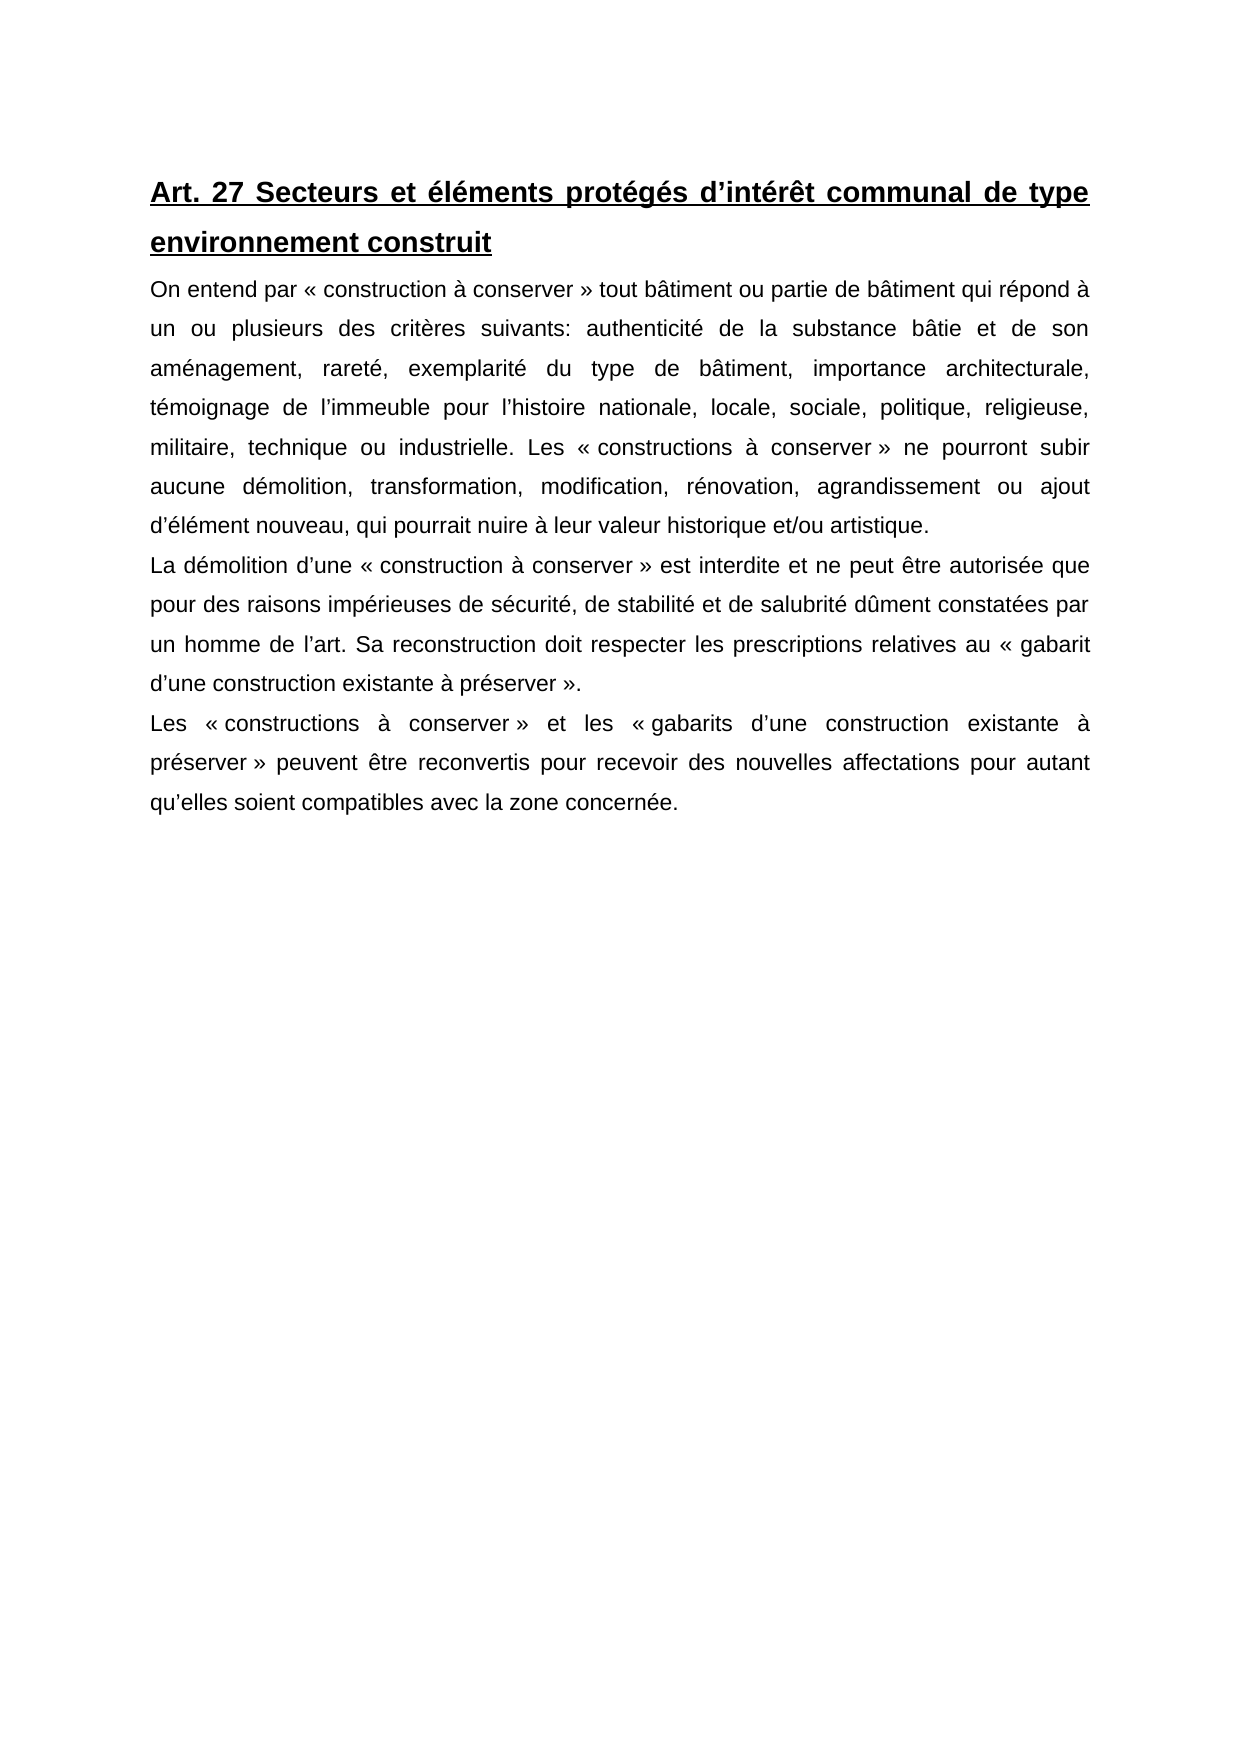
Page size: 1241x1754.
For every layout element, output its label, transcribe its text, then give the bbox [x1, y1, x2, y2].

text Les « constructions à conserver » et les « gabarits d’une construction existante à préserver » peuvent être reconvertis pour recevoir des nouvelles affectations pour autant qu’elles soient compatibles avec la zone concernée. [150, 710, 1090, 815]
text On entend par « construction à conserver » tout bâtiment ou partie de bâtiment qui répond à un ou plusieurs des critères suivants: authenticité de la substance bâtie et de son aménagement, rareté, exemplarité du type de bâtiment, importance architecturale, témoignage de l’immeuble pour l’histoire nationale, locale, sociale, politique, religieuse, militaire, technique ou industrielle. Les « constructions à conserver » ne pourront subir aucune démolition, transformation, modification, rénovation, agrandissement ou ajout d’élément nouveau, qui pourrait nuire à leur valeur historique et/ou artistique. [150, 276, 1090, 539]
subtitle Art. 27 Secteurs et éléments protégés d’intérêt communal de type environnement construit [150, 206, 1090, 259]
text La démolition d’une « construction à conserver » est interdite et ne peut être autorisée que pour des raisons impérieuses de sécurité, de stabilité et de salubrité dûment constatées par un homme de l’art. Sa reconstruction doit respecter les prescriptions relatives au « gabarit d’une construction existante à préserver ». [150, 552, 1090, 697]
subtitle Art. 27 Secteurs et éléments protégés d’intérêt communal de type environnement construit [150, 175, 1090, 204]
